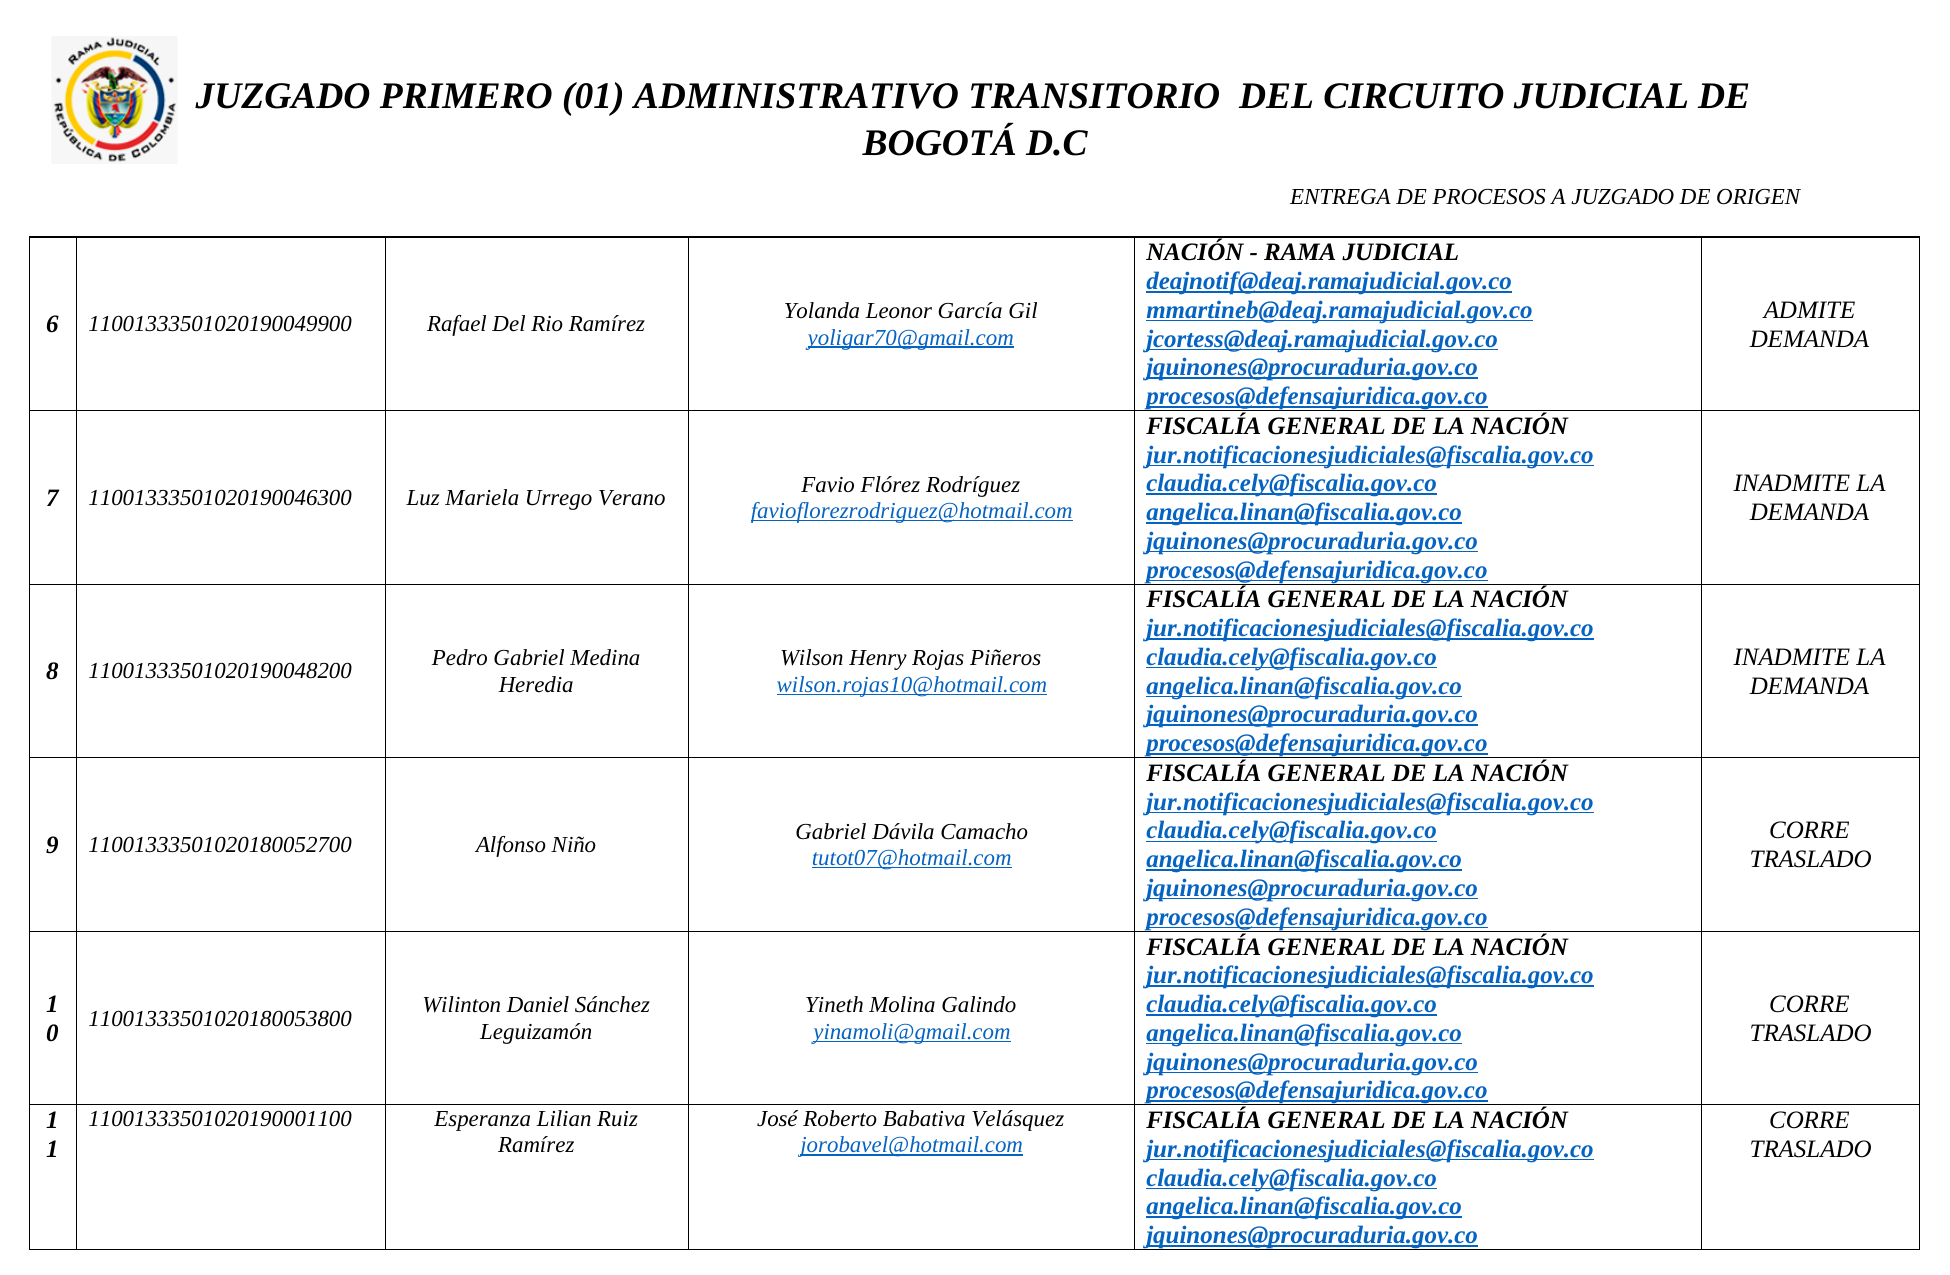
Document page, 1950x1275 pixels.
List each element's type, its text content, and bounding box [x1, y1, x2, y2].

table_cell 11001333501020180052700 [77, 758, 385, 931]
table_cell Yineth Molina Galindo yinamoli@gmail.com [689, 932, 1134, 1104]
table_cell 11001333501020190049900 [77, 238, 385, 410]
table_cell 11 [30, 1105, 76, 1249]
table_cell Pedro Gabriel Medina Heredia [386, 585, 688, 757]
table_cell Gabriel Dávila Camacho tutot07@hotmail.com [689, 758, 1134, 931]
table_cell ADMITE DEMANDA [1702, 238, 1919, 410]
table_cell 7 [30, 411, 76, 583]
table_cell Wilson Henry Rojas Piñeros wilson.rojas10@hotmail.com [689, 585, 1134, 757]
table_cell Esperanza Lilian Ruiz Ramírez [386, 1105, 688, 1249]
table_cell 8 [30, 585, 76, 757]
table_cell INADMITE LA DEMANDA [1702, 411, 1919, 583]
table_cell Rafael Del Rio Ramírez [386, 238, 688, 410]
table_cell Yolanda Leonor García Gil yoligar70@gmail.com [689, 238, 1134, 410]
table_cell 9 [30, 758, 76, 931]
table_cell CORRE TRASLADO [1702, 758, 1919, 931]
table_cell INADMITE LA DEMANDA [1702, 585, 1919, 757]
table_cell Favio Flórez Rodríguez favioflorezrodriguez@hotmail.com [689, 411, 1134, 583]
table_cell 11001333501020190046300 [77, 411, 385, 583]
table_cell 11001333501020180053800 [77, 932, 385, 1104]
table_cell Wilinton Daniel Sánchez Leguizamón [386, 932, 688, 1104]
table_cell Alfonso Niño [386, 758, 688, 931]
picture [51, 36, 178, 164]
table_cell 11001333501020190001100 [77, 1105, 385, 1249]
table_cell 11001333501020190048200 [77, 585, 385, 757]
table_cell 6 [30, 238, 76, 410]
table_cell CORRE TRASLADO [1702, 1105, 1919, 1249]
table_cell 10 [30, 932, 76, 1104]
table_cell José Roberto Babativa Velásquez jorobavel@hotmail.com [689, 1105, 1134, 1249]
table_cell CORRE TRASLADO [1702, 932, 1919, 1104]
table_cell Luz Mariela Urrego Verano [386, 411, 688, 583]
